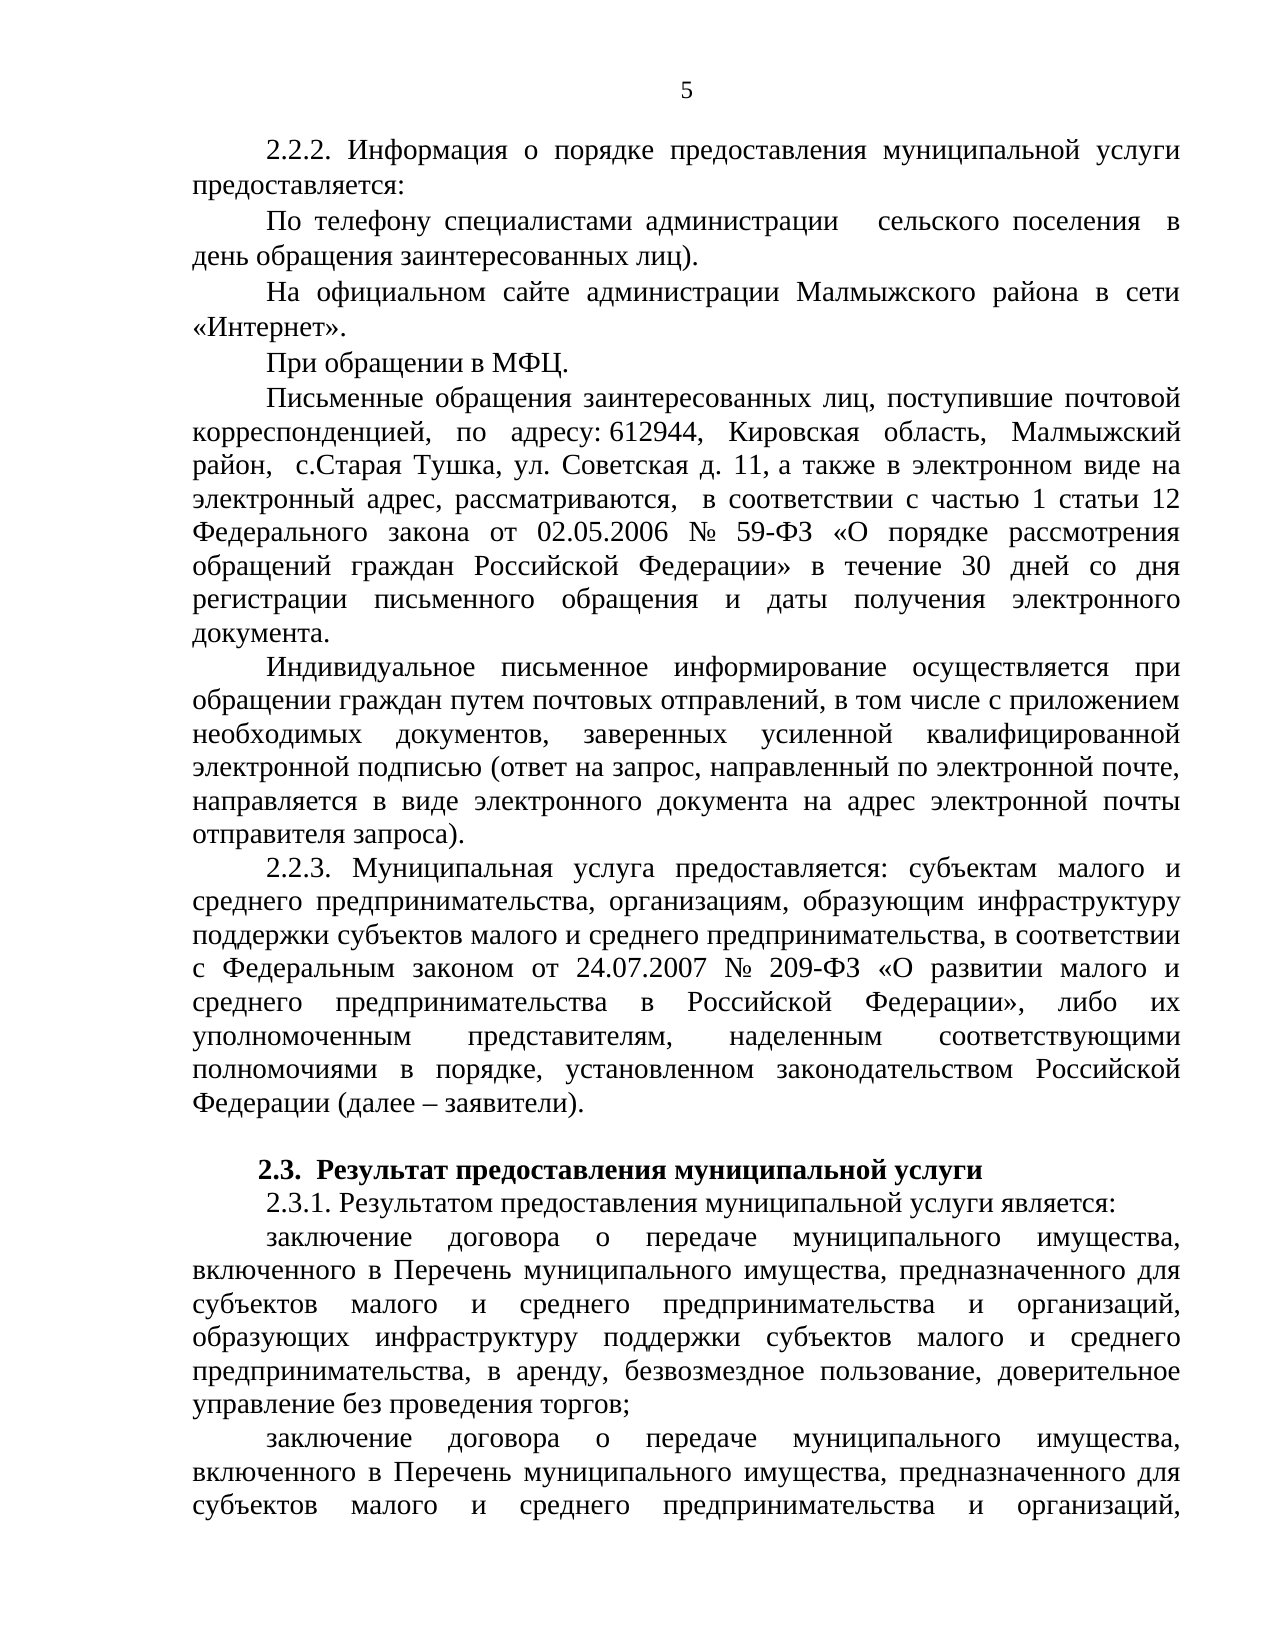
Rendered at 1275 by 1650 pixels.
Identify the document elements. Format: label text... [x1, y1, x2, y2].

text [192, 1420, 1181, 1521]
text 2.2.3. Муниципальная услуга предоставляется: субъектам малого и среднего предпринимательства, организациям, образующим инфраструктуру поддержки субъектов малого и среднего предпринимательства, в соответствии с Федеральным законом от 24.07.2007 № 209-ФЗ «О развитии малого и среднего предпринимательства в Российской Федерации», либо их уполномоченным представителям, наделенным соответствующими полномочиями в порядке, установленном законодательством Российской Федерации (далее – заявители). [192, 850, 1181, 1118]
text По телефону специалистами администрации сельского поселения в день обращения заинтересованных лиц). [192, 203, 1181, 272]
text Индивидуальное письменное информирование осуществляется при обращении граждан путем почтовых отправлений, в том числе с приложением необходимых документов, заверенных усиленной квалифицированной электронной подписью (ответ на запрос, направленный по электронной почте, направляется в виде электронного документа на адрес электронной почты отправителя запроса). [192, 649, 1181, 850]
text 2.3.1. Результатом предоставления муниципальной услуги является: [192, 1185, 1181, 1219]
text 2.2.2. Информация о порядке предоставления муниципальной услуги предоставляется: [192, 132, 1181, 201]
text Письменные обращения заинтересованных лиц, поступившие почтовой корреспонденцией, по адресу: 612944, Кировская область, Малмыжский район, с.Старая Тушка, ул. Советская д. 11, а также в электронном виде на электронный адрес, рассматриваются, в соответствии с частью 1 статьи 12 Федерального закона от 02.05.2006 № 59-ФЗ «О порядке рассмотрения обращений граждан Российской Федерации» в течение 30 дней со дня регистрации письменного обращения и даты получения электронного документа. [192, 380, 1181, 649]
text При обращении в МФЦ. [192, 345, 1181, 378]
text заключение договора о передаче муниципального имущества, включенного в Перечень муниципального имущества, предназначенного для субъектов малого и среднего предпринимательства и организаций, образующих инфраструктуру поддержки субъектов малого и среднего предпринимательства, в аренду, безвозмездное пользование, доверительное управление без проведения торгов; [192, 1219, 1181, 1420]
text 2.3. Результат предоставления муниципальной услуги [192, 1152, 1181, 1185]
text На официальном сайте администрации Малмыжского района в сети «Интернет». [192, 274, 1181, 343]
